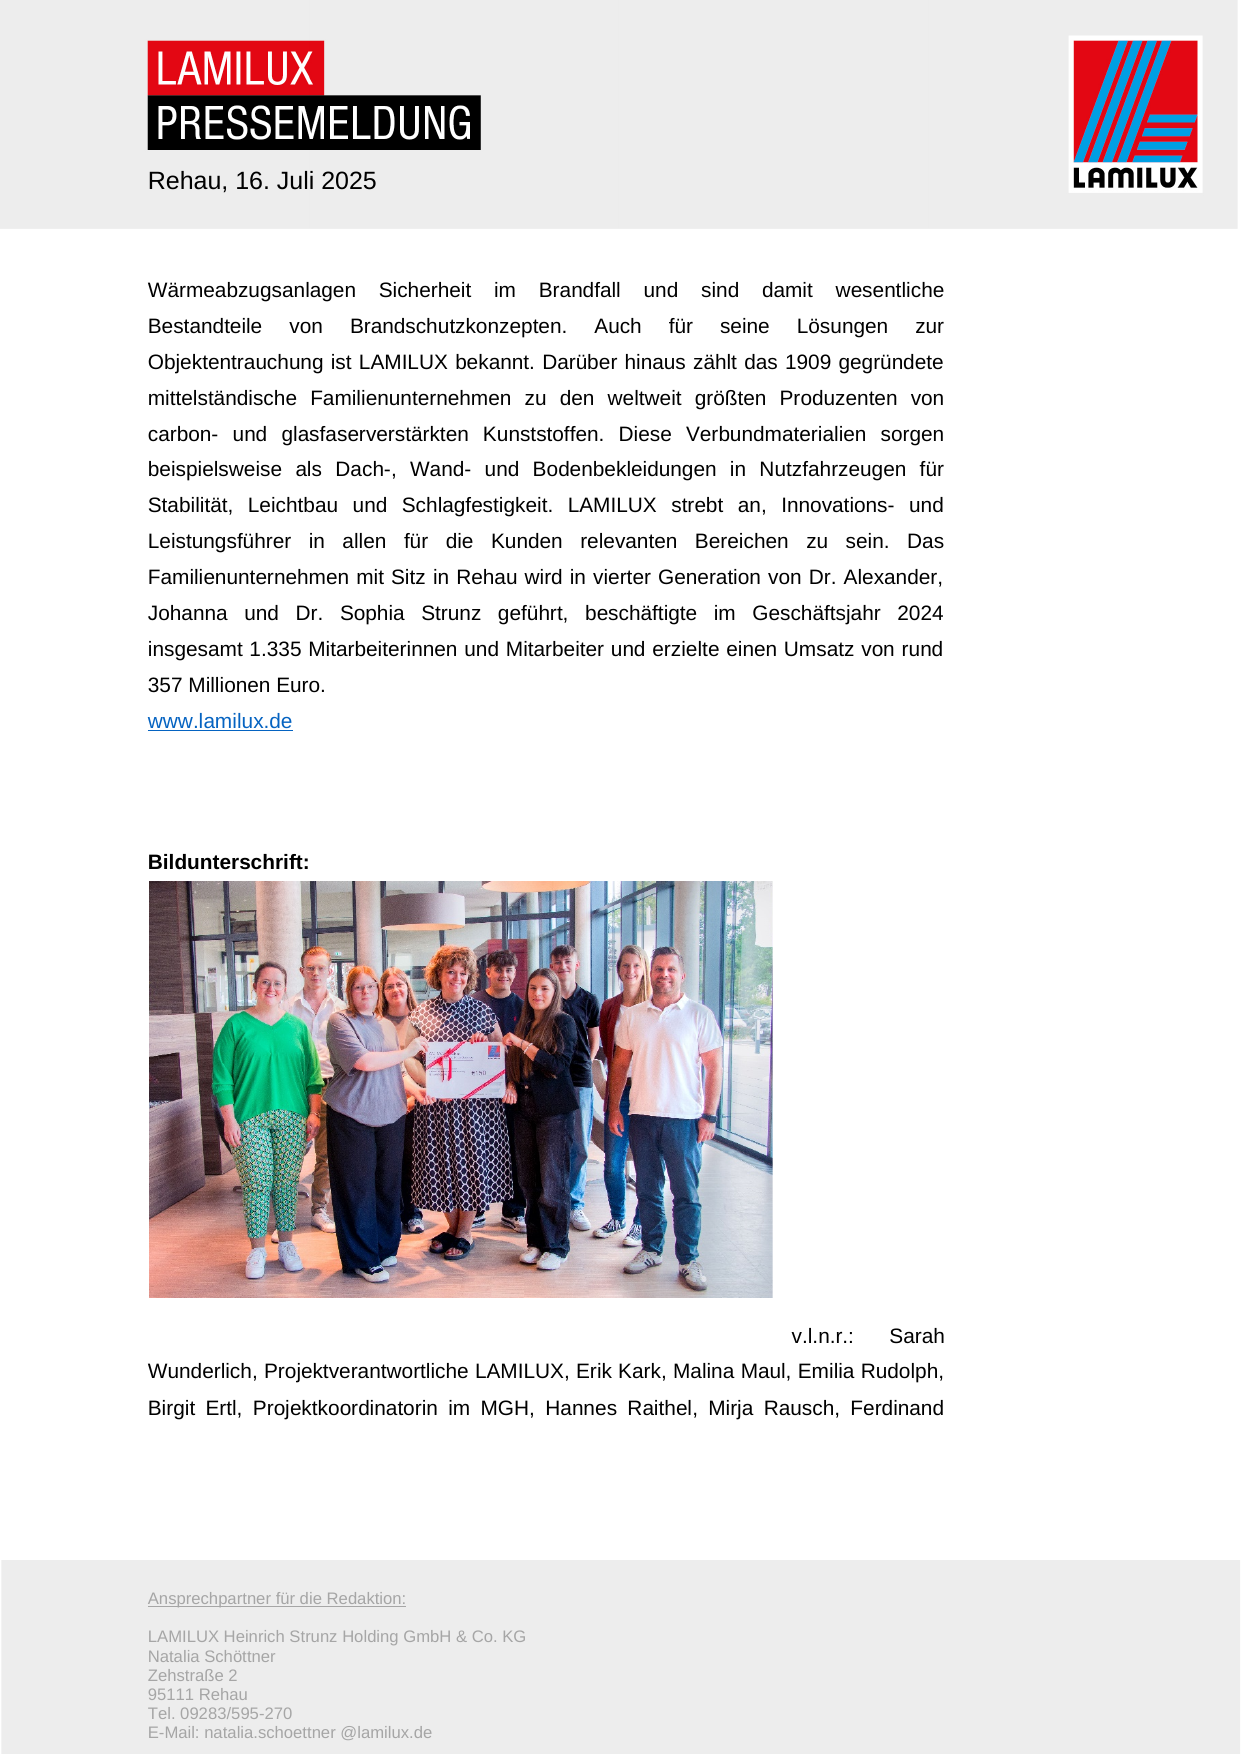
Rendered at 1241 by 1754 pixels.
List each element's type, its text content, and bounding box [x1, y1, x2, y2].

text Bildunterschrift: [148, 850, 945, 874]
picture [147, 881, 773, 1297]
text www.lamilux.de [148, 709, 945, 733]
picture [0, 0, 1238, 229]
picture [1, 1560, 1241, 1754]
